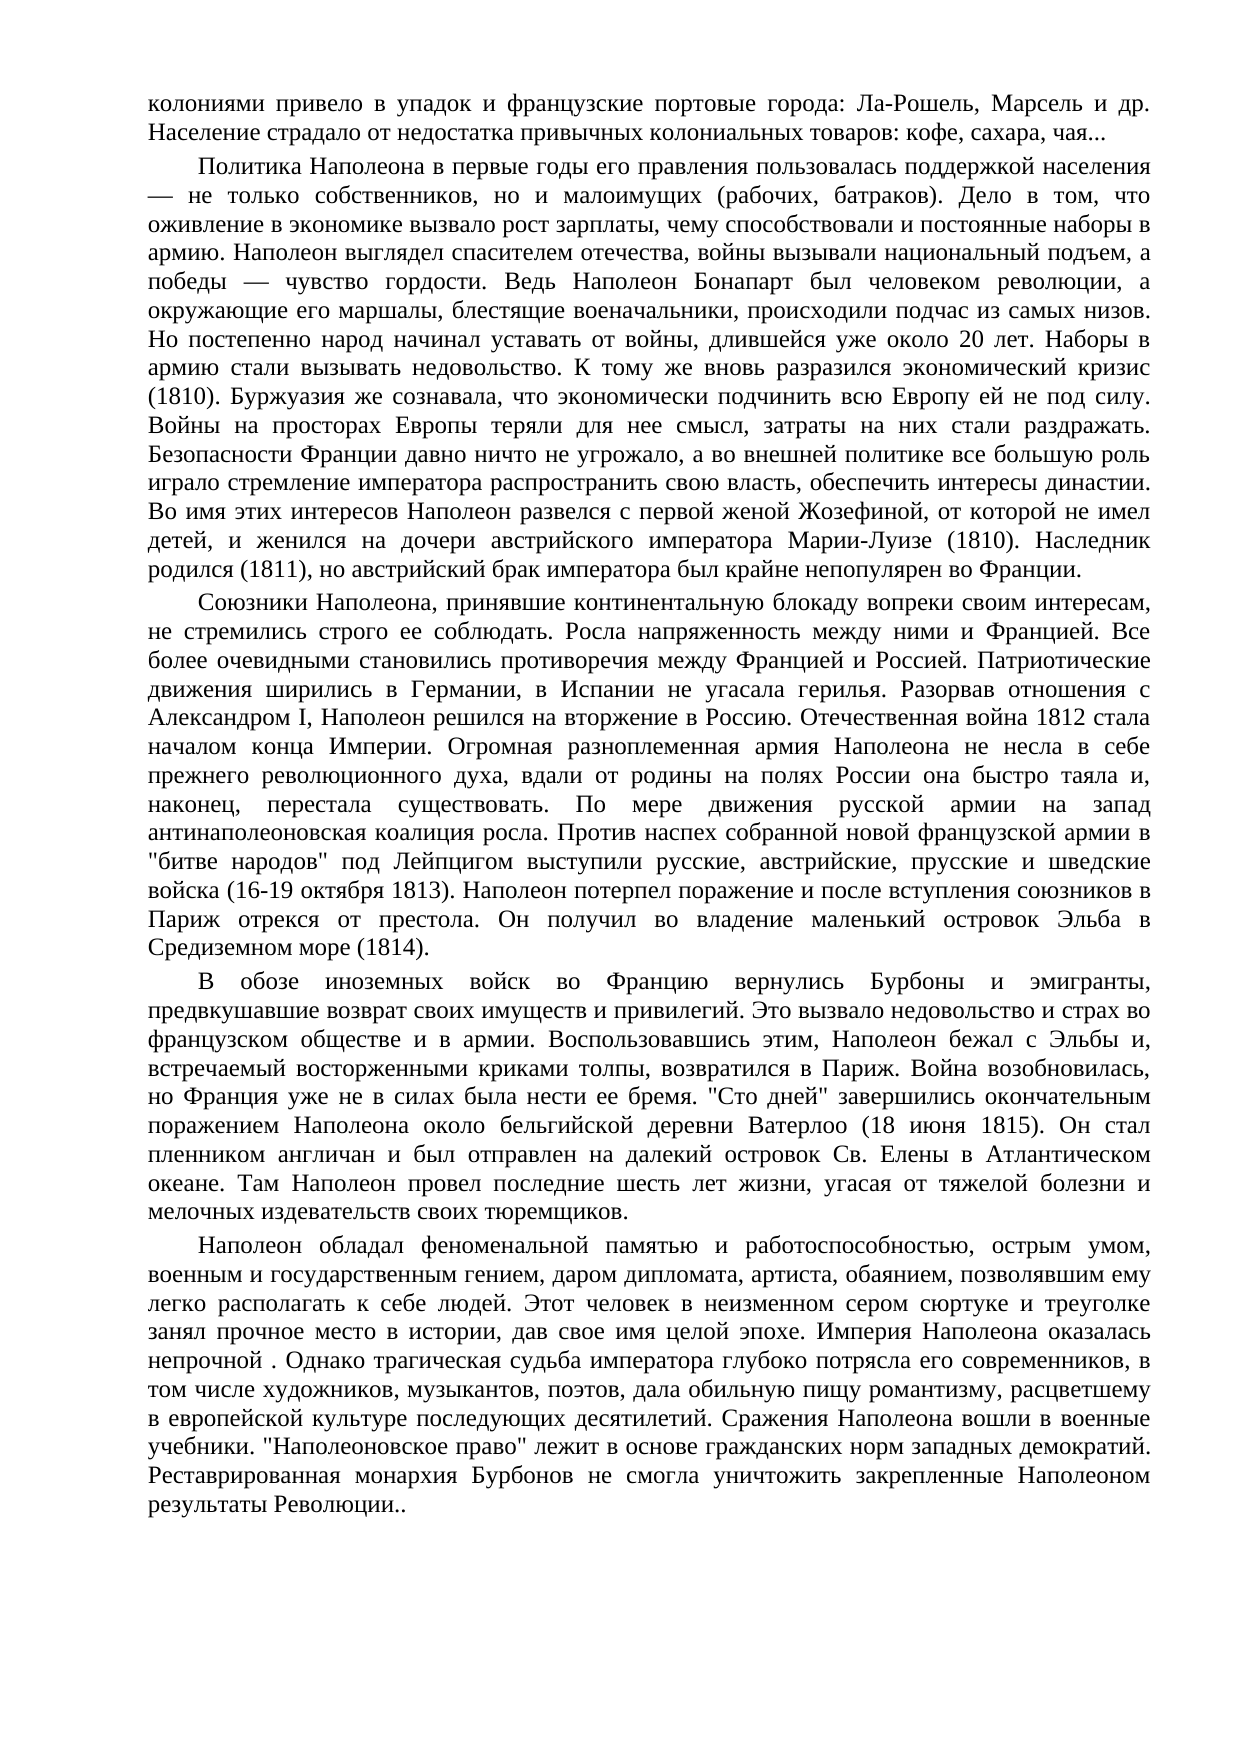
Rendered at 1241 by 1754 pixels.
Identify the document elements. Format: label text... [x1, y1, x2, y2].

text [148, 88, 1152, 146]
text В обозе иноземных войск во Францию вернулись Бурбоны и эмигранты, предвкушавшие возврат своих имуществ и привилегий. Это вызвало недовольство и страх во французском обществе и в армии. Воспользовавшись этим, Наполеон бежал с Эльбы и, встречаемый восторженными криками толпы, возвратился в Париж. Война возобновилась, но Франция уже не в силах была нести ее бремя. "Сто дней" завершились окончательным поражением Наполеона около бельгийской деревни Ватерлоо (18 июня 1815). Он стал пленником англичан и был отправлен на далекий островок Св. Елены в Атлантическом океане. Там Наполеон провел последние шесть лет жизни, угасая от тяжелой болезни и мелочных издевательств своих тюремщиков. [148, 966, 1152, 1225]
text Союзники Наполеона, принявшие континентальную блокаду вопреки своим интересам, не стремились строго ее соблюдать. Росла напряженность между ними и Францией. Все более очевидными становились противоречия между Францией и Россией. Патриотические движения ширились в Германии, в Испании не угасала герилья. Разорвав отношения с Александром I, Наполеон решился на вторжение в Россию. Отечественная война 1812 стала началом конца Империи. Огромная разноплеменная армия Наполеона не несла в себе прежнего революционного духа, вдали от родины на полях России она быстро таяла и, наконец, перестала существовать. По мере движения русской армии на запад антинаполеоновская коалиция росла. Против наспех собранной новой французской армии в "битве народов" под Лейпцигом выступили русские, австрийские, прусские и шведские войска (16-19 октября 1813). Наполеон потерпел поражение и после вступления союзников в Париж отрекся от престола. Он получил во владение маленький островок Эльба в Средиземном море (1814). [148, 587, 1152, 961]
text Политика Наполеона в первые годы его правления пользовалась поддержкой населения — не только собственников, но и малоимущих (рабочих, батраков). Дело в том, что оживление в экономике вызвало рост зарплаты, чему способствовали и постоянные наборы в армию. Наполеон выглядел спасителем отечества, войны вызывали национальный подъем, а победы — чувство гордости. Ведь Наполеон Бонапарт был человеком революции, а окружающие его маршалы, блестящие военачальники, происходили подчас из самых низов. Но постепенно народ начинал уставать от войны, длившейся уже около 20 лет. Наборы в армию стали вызывать недовольство. К тому же вновь разразился экономический кризис (1810). Буржуазия же сознавала, что экономически подчинить всю Европу ей не под силу. Войны на просторах Европы теряли для нее смысл, затраты на них стали раздражать. Безопасности Франции давно ничто не угрожало, а во внешней политике все большую роль играло стремление императора распространить свою власть, обеспечить интересы династии. Во имя этих интересов Наполеон развелся с первой женой Жозефиной, от которой не имел детей, и женился на дочери австрийского императора Марии-Луизе (1810). Наследник родился (1811), но австрийский брак императора был крайне непопулярен во Франции. [148, 151, 1152, 582]
text Наполеон обладал феноменальной памятью и работоспособностью, острым умом, военным и государственным гением, даром дипломата, артиста, обаянием, позволявшим ему легко располагать к себе людей. Этот человек в неизменном сером сюртуке и треуголке занял прочное место в истории, дав свое имя целой эпохе. Империя Наполеона оказалась непрочной . Однако трагическая судьба императора глубоко потрясла его современников, в том числе художников, музыкантов, поэтов, дала обильную пищу романтизму, расцветшему в европейской культуре последующих десятилетий. Сражения Наполеона вошли в военные учебники. "Наполеоновское право" лежит в основе гражданских норм западных демократий. Реставрированная монархия Бурбонов не смогла уничтожить закрепленные Наполеоном результаты Революции.. [148, 1230, 1152, 1518]
